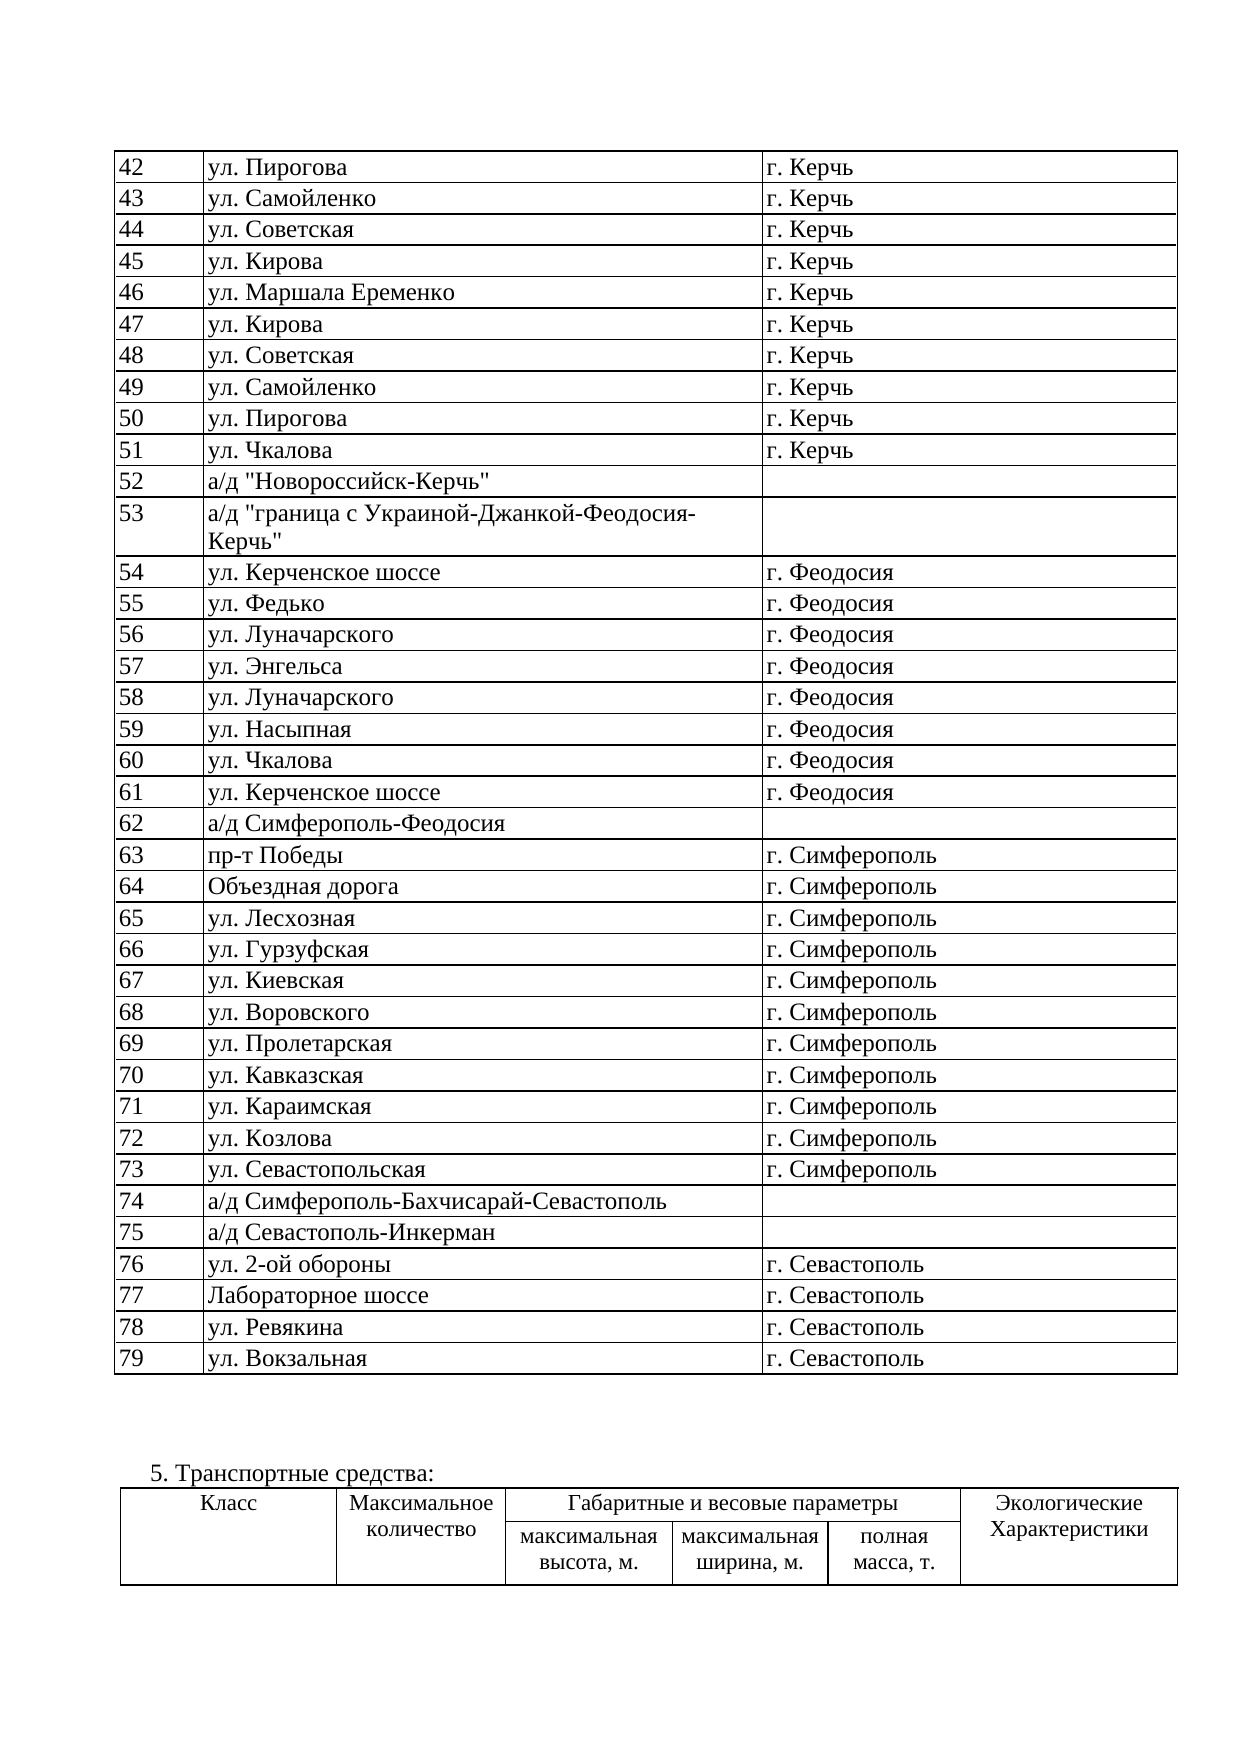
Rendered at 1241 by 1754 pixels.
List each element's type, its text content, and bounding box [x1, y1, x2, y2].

table_cell г. Симферополь [763, 933, 1177, 964]
table_cell ул. Гурзуфская [204, 934, 762, 964]
table_cell максимальная высота, м. [506, 1522, 672, 1584]
table_cell 78 [115, 1311, 203, 1342]
table_cell г. Симферополь [763, 1027, 1177, 1058]
table_cell г. Керчь [763, 339, 1177, 370]
table_cell г. Симферополь [763, 1059, 1177, 1090]
table_cell ул. Кирова [204, 309, 762, 339]
table_cell 62 [115, 808, 203, 838]
text 5. Транспортные средства: [150, 1458, 1090, 1487]
table_cell 70 [115, 1060, 203, 1090]
table_cell г. Керчь [763, 152, 1177, 181]
table_cell г. Симферополь [763, 996, 1177, 1027]
table_cell ул. Вокзальная [204, 1343, 762, 1373]
table_cell 51 [115, 434, 203, 464]
table_cell ул. Энгельса [204, 651, 762, 681]
table_cell 76 [115, 1248, 203, 1279]
table_cell г. Симферополь [763, 1153, 1177, 1184]
table_cell г. Феодосия [763, 775, 1177, 807]
table_cell 72 [115, 1123, 203, 1153]
table_cell ул. Советская [204, 215, 762, 244]
table_cell 63 [115, 839, 203, 870]
table_cell ул. Кирова [204, 246, 762, 276]
table_cell ул. Пирогова [204, 152, 762, 181]
table_cell ул. Маршала Еременко [204, 277, 762, 307]
table_cell [763, 496, 1177, 555]
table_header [961, 1489, 1177, 1584]
table_cell ул. Насыпная [204, 714, 762, 744]
table_cell а/д Симферополь-Бахчисарай-Севастополь [204, 1186, 762, 1216]
table_cell 50 [115, 403, 203, 433]
table_cell 64 [115, 871, 203, 901]
table_cell максимальная ширина, м. [673, 1522, 827, 1584]
table_cell 52 [115, 466, 203, 496]
table_cell г. Феодосия [763, 744, 1177, 775]
table_cell 75 [115, 1217, 203, 1247]
table_cell 73 [115, 1154, 203, 1184]
table_cell 60 [115, 745, 203, 775]
table_cell ул. Чкалова [204, 746, 762, 775]
table_cell ул. Керченское шоссе [204, 777, 762, 807]
table_cell 65 [115, 902, 203, 933]
table_cell 61 [115, 776, 203, 807]
table_cell 69 [115, 1028, 203, 1058]
table_cell 56 [115, 619, 203, 649]
table_header Класс [121, 1489, 336, 1584]
table_cell 47 [115, 308, 203, 339]
table_cell г. Симферополь [763, 964, 1177, 996]
table_cell г. Севастополь [763, 1247, 1177, 1279]
table_cell г. Севастополь [763, 1342, 1177, 1373]
table_cell 79 [115, 1343, 203, 1373]
table_cell 67 [115, 965, 203, 996]
table_cell 71 [115, 1091, 203, 1121]
table_cell а/д "Новороссийск-Керчь" [204, 466, 762, 496]
table_cell ул. Лесхозная [204, 903, 762, 933]
table_cell 66 [115, 934, 203, 964]
table_cell 58 [115, 682, 203, 712]
table_cell г. Керчь [763, 213, 1177, 244]
table_cell ул. Севастопольская [204, 1155, 762, 1184]
table_cell ул. Воровского [204, 997, 762, 1027]
table_cell г. Симферополь [763, 1121, 1177, 1153]
table_cell пр-т Победы [204, 840, 762, 870]
table_cell г. Феодосия [763, 713, 1177, 744]
table_cell 77 [115, 1280, 203, 1310]
table_cell ул. Караимская [204, 1092, 762, 1121]
table_cell полная масса, т. [829, 1522, 960, 1584]
table_cell ул. Самойленко [204, 183, 762, 213]
table_cell 44 [115, 214, 203, 244]
table_cell ул. 2-ой обороны [204, 1249, 762, 1279]
table_cell 55 [115, 588, 203, 618]
table_cell ул. Ревякина [204, 1312, 762, 1342]
table_cell а/д Симферополь-Феодосия [204, 808, 762, 838]
table_cell 48 [115, 340, 203, 370]
table_cell г. Симферополь [763, 1090, 1177, 1121]
table_cell 68 [115, 997, 203, 1027]
table_cell Лабораторное шоссе [204, 1280, 762, 1310]
table_cell г. Керчь [763, 370, 1177, 402]
table_cell [763, 1184, 1177, 1216]
table_cell ул. Кавказская [204, 1060, 762, 1090]
table_cell г. Феодосия [763, 681, 1177, 712]
table_cell 53 [115, 497, 203, 555]
table_cell Объездная дорога [204, 871, 762, 901]
table_cell ул. Луначарского [204, 683, 762, 712]
table_cell [763, 465, 1177, 496]
table_cell ул. Козлова [204, 1123, 762, 1153]
table_cell 74 [115, 1185, 203, 1216]
table_cell а/д Севастополь-Инкерман [204, 1217, 762, 1247]
table_cell 46 [115, 277, 203, 307]
table_cell г. Керчь [763, 181, 1177, 213]
table_cell г. Феодосия [763, 618, 1177, 649]
table_cell г. Керчь [763, 402, 1177, 433]
table_cell г. Керчь [763, 244, 1177, 276]
table_cell г. Симферополь [763, 901, 1177, 933]
table_cell г. Керчь [763, 276, 1177, 307]
table_cell ул. Советская [204, 340, 762, 370]
table_cell г. Симферополь [763, 870, 1177, 901]
table_cell 59 [115, 714, 203, 744]
table_cell ул. Самойленко [204, 372, 762, 402]
table_cell г. Феодосия [763, 587, 1177, 618]
table_cell ул. Чкалова [204, 435, 762, 464]
table_cell ул. Пирогова [204, 403, 762, 433]
table_cell ул. Керченское шоссе [204, 557, 762, 587]
table_cell ул. Федько [204, 588, 762, 618]
table_cell ул. Киевская [204, 966, 762, 996]
table_cell г. Феодосия [763, 555, 1177, 587]
table_cell ул. Пролетарская [204, 1029, 762, 1058]
table_cell г. Феодосия [763, 650, 1177, 681]
table_cell [763, 807, 1177, 838]
table_cell 43 [115, 183, 203, 213]
table_cell 54 [115, 556, 203, 587]
table_cell г. Севастополь [763, 1310, 1177, 1342]
table_cell а/д "граница с Украиной-Джанкой-Феодосия-Керчь" [204, 498, 762, 555]
table_header Габаритные и весовые параметры [506, 1489, 960, 1521]
table_cell 42 [115, 152, 203, 181]
table_cell г. Севастополь [763, 1279, 1177, 1310]
table_cell [763, 1216, 1177, 1247]
table_cell 57 [115, 651, 203, 681]
table_cell ул. Луначарского [204, 620, 762, 649]
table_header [337, 1489, 505, 1584]
table_cell г. Симферополь [763, 838, 1177, 870]
table_cell 49 [115, 371, 203, 402]
table_cell 45 [115, 245, 203, 276]
table_cell г. Керчь [763, 433, 1177, 464]
table_cell г. Керчь [763, 307, 1177, 339]
